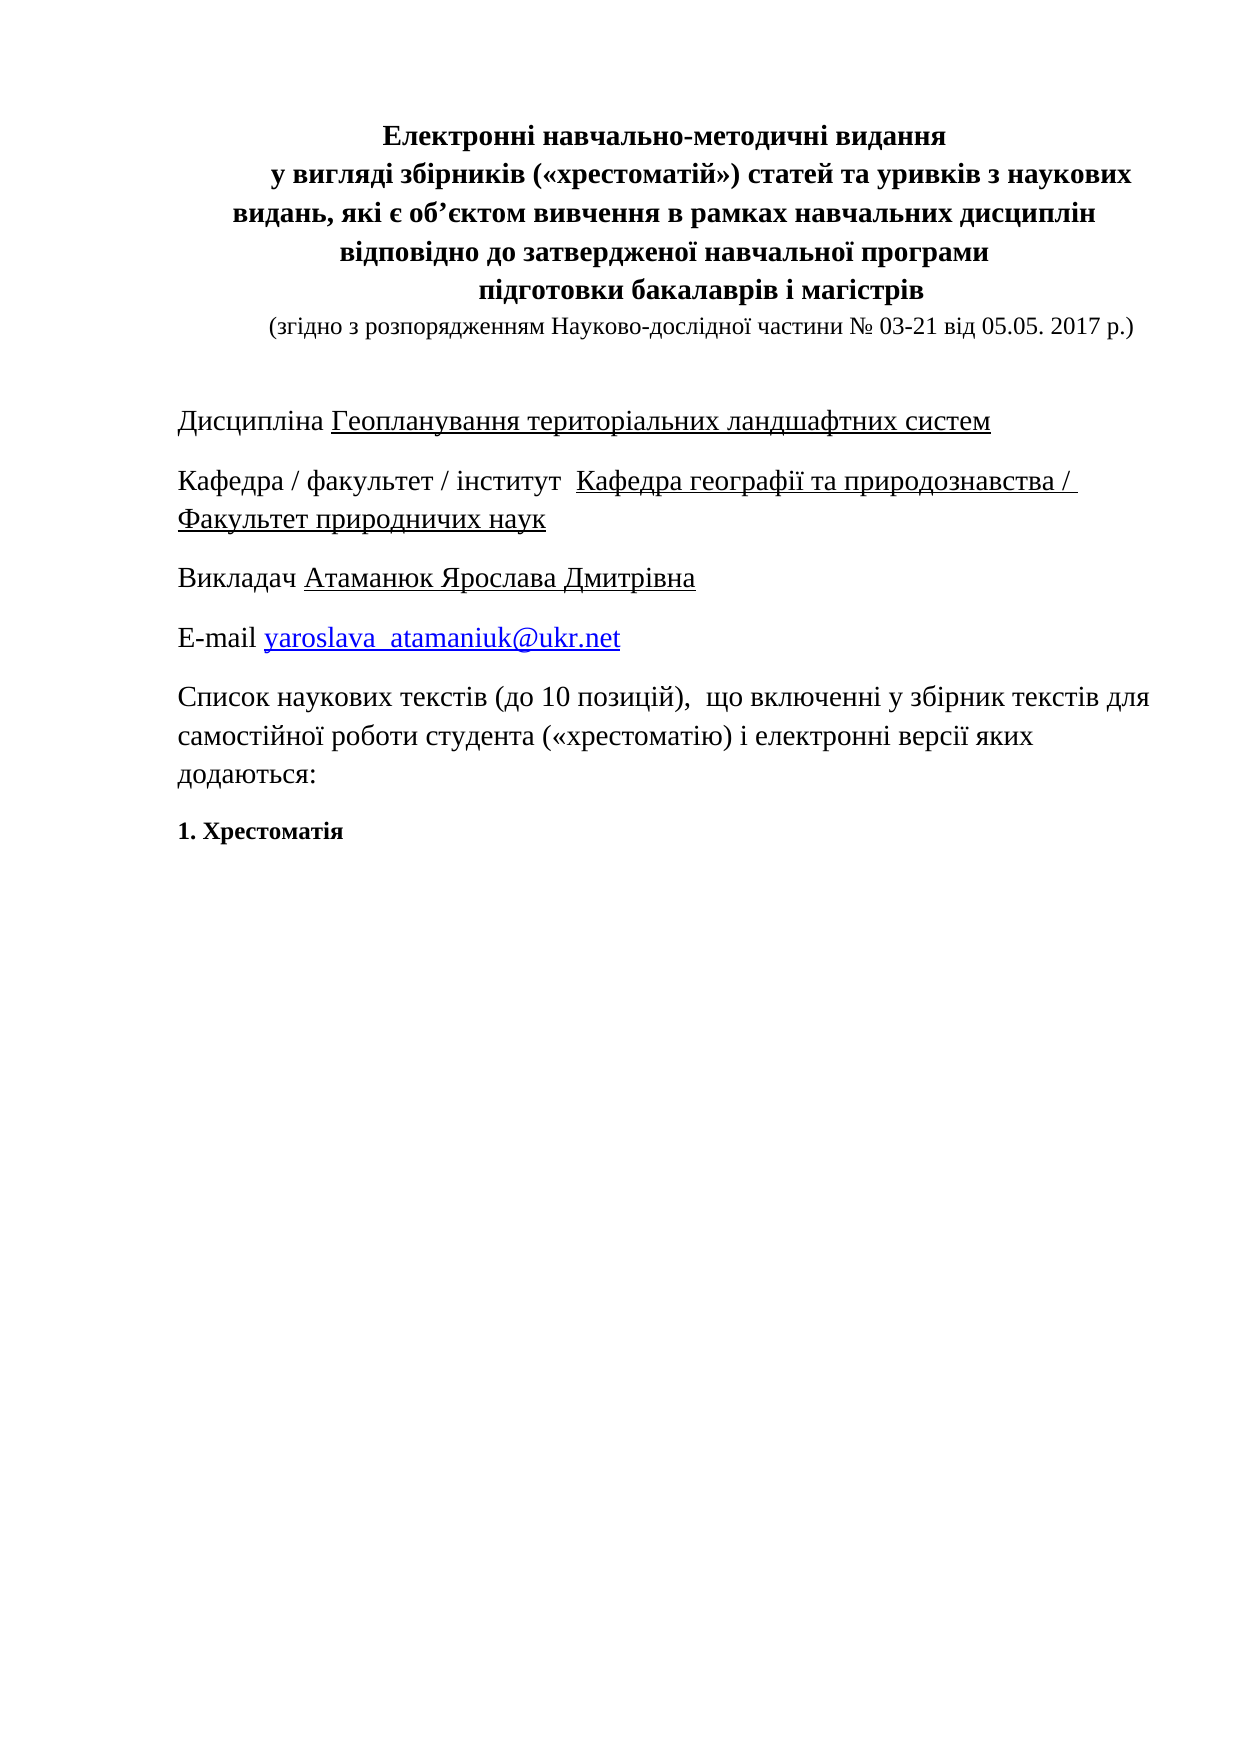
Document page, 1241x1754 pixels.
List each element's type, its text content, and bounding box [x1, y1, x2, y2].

text 1. Хрестоматія [177, 816, 1152, 844]
text Електронні навчально-методичні видання [177, 118, 1152, 152]
text Список наукових текстів (до 10 позицій), що включенні у збірник текстів для самостійної роботи студента («хрестоматію) і електронні версії яких додаються: [177, 679, 1152, 790]
text E-mail yaroslava_atamaniuk@ukr.net [177, 620, 1152, 653]
text Викладач Атаманюк Ярослава Дмитрівна [177, 561, 1152, 594]
text у вигляді збірників («хрестоматій») статей та уривків з наукових видань, які є об’єктом вивчення в рамках навчальних дисциплін відповідно до затвердженої навчальної програми [177, 157, 1152, 267]
text (згідно з розпорядженням Науково-дослідної частини № 03-21 від 05.05. 2017 р.) [177, 311, 1152, 339]
text Кафедра / факультет / інститут Кафедра географії та природознавства / Факультет природничих наук [177, 463, 1152, 535]
text Дисципліна Геопланування територіальних ландшафтних систем [177, 403, 1152, 437]
text підготовки бакалаврів і магістрів [177, 272, 1152, 306]
